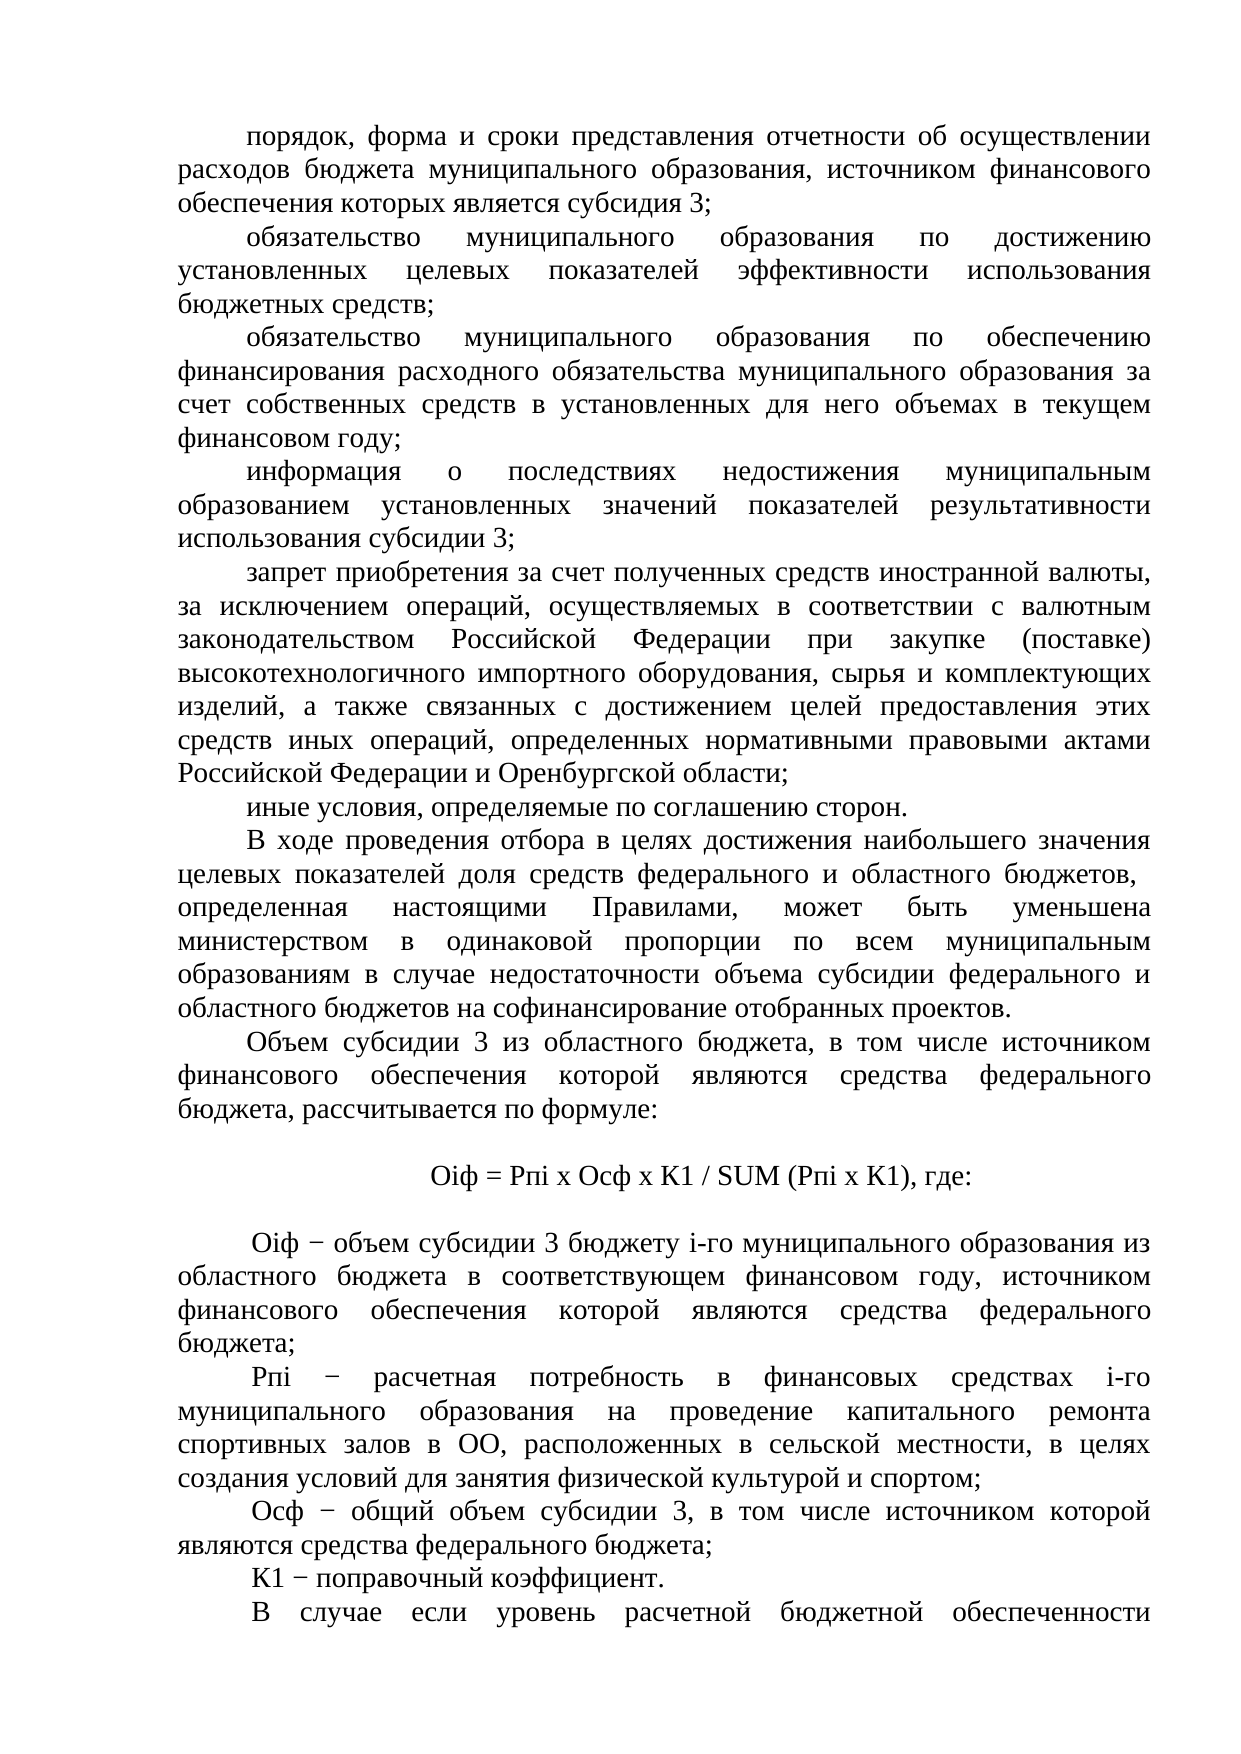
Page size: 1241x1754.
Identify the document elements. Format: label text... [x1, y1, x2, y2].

text Оiф = Рпi x Осф x К1 / SUM (Рпi x К1), где: [177, 1158, 1152, 1191]
text Осф − общий объем субсидии 3, в том числе источником которой являются средства федерального бюджета; [177, 1493, 1152, 1560]
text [177, 1594, 1152, 1627]
text Оiф − объем субсидии 3 бюджету i-го муниципального образования из областного бюджета в соответствующем финансовом году, источником финансового обеспечения которой являются средства федерального бюджета; [177, 1225, 1152, 1359]
text В ходе проведения отбора в целях достижения наибольшего значения целевых показателей доля средств федерального и областного бюджетов, определенная настоящими Правилами, может быть уменьшена министерством в одинаковой пропорции по всем муниципальным образованиям в случае недостаточности объема субсидии федерального и областного бюджетов на софинансирование отобранных проектов. [177, 822, 1152, 1024]
text порядок, форма и сроки представления отчетности об осуществлении расходов бюджета муниципального образования, источником финансового обеспечения которых является субсидия 3; [177, 118, 1152, 219]
text К1 − поправочный коэффициент. [177, 1560, 1152, 1594]
text Рпi − расчетная потребность в финансовых средствах i-го муниципального образования на проведение капитального ремонта спортивных залов в ОО, расположенных в сельской местности, в целях создания условий для занятия физической культурой и спортом; [177, 1359, 1152, 1493]
text запрет приобретения за счет полученных средств иностранной валюты, за исключением операций, осуществляемых в соответствии с валютным законодательством Российской Федерации при закупке (поставке) высокотехнологичного импортного оборудования, сырья и комплектующих изделий, а также связанных с достижением целей предоставления этих средств иных операций, определенных нормативными правовыми актами Российской Федерации и Оренбургской области; [177, 554, 1152, 789]
text обязательство муниципального образования по достижению установленных целевых показателей эффективности использования бюджетных средств; [177, 219, 1152, 319]
text Объем субсидии 3 из областного бюджета, в том числе источником финансового обеспечения которой являются средства федерального бюджета, рассчитывается по формуле: [177, 1024, 1152, 1124]
text информация о последствиях недостижения муниципальным образованием установленных значений показателей результативности использования субсидии 3; [177, 453, 1152, 554]
text иные условия, определяемые по соглашению сторон. [177, 789, 1152, 822]
text обязательство муниципального образования по обеспечению финансирования расходного обязательства муниципального образования за счет собственных средств в установленных для него объемах в текущем финансовом году; [177, 319, 1152, 453]
